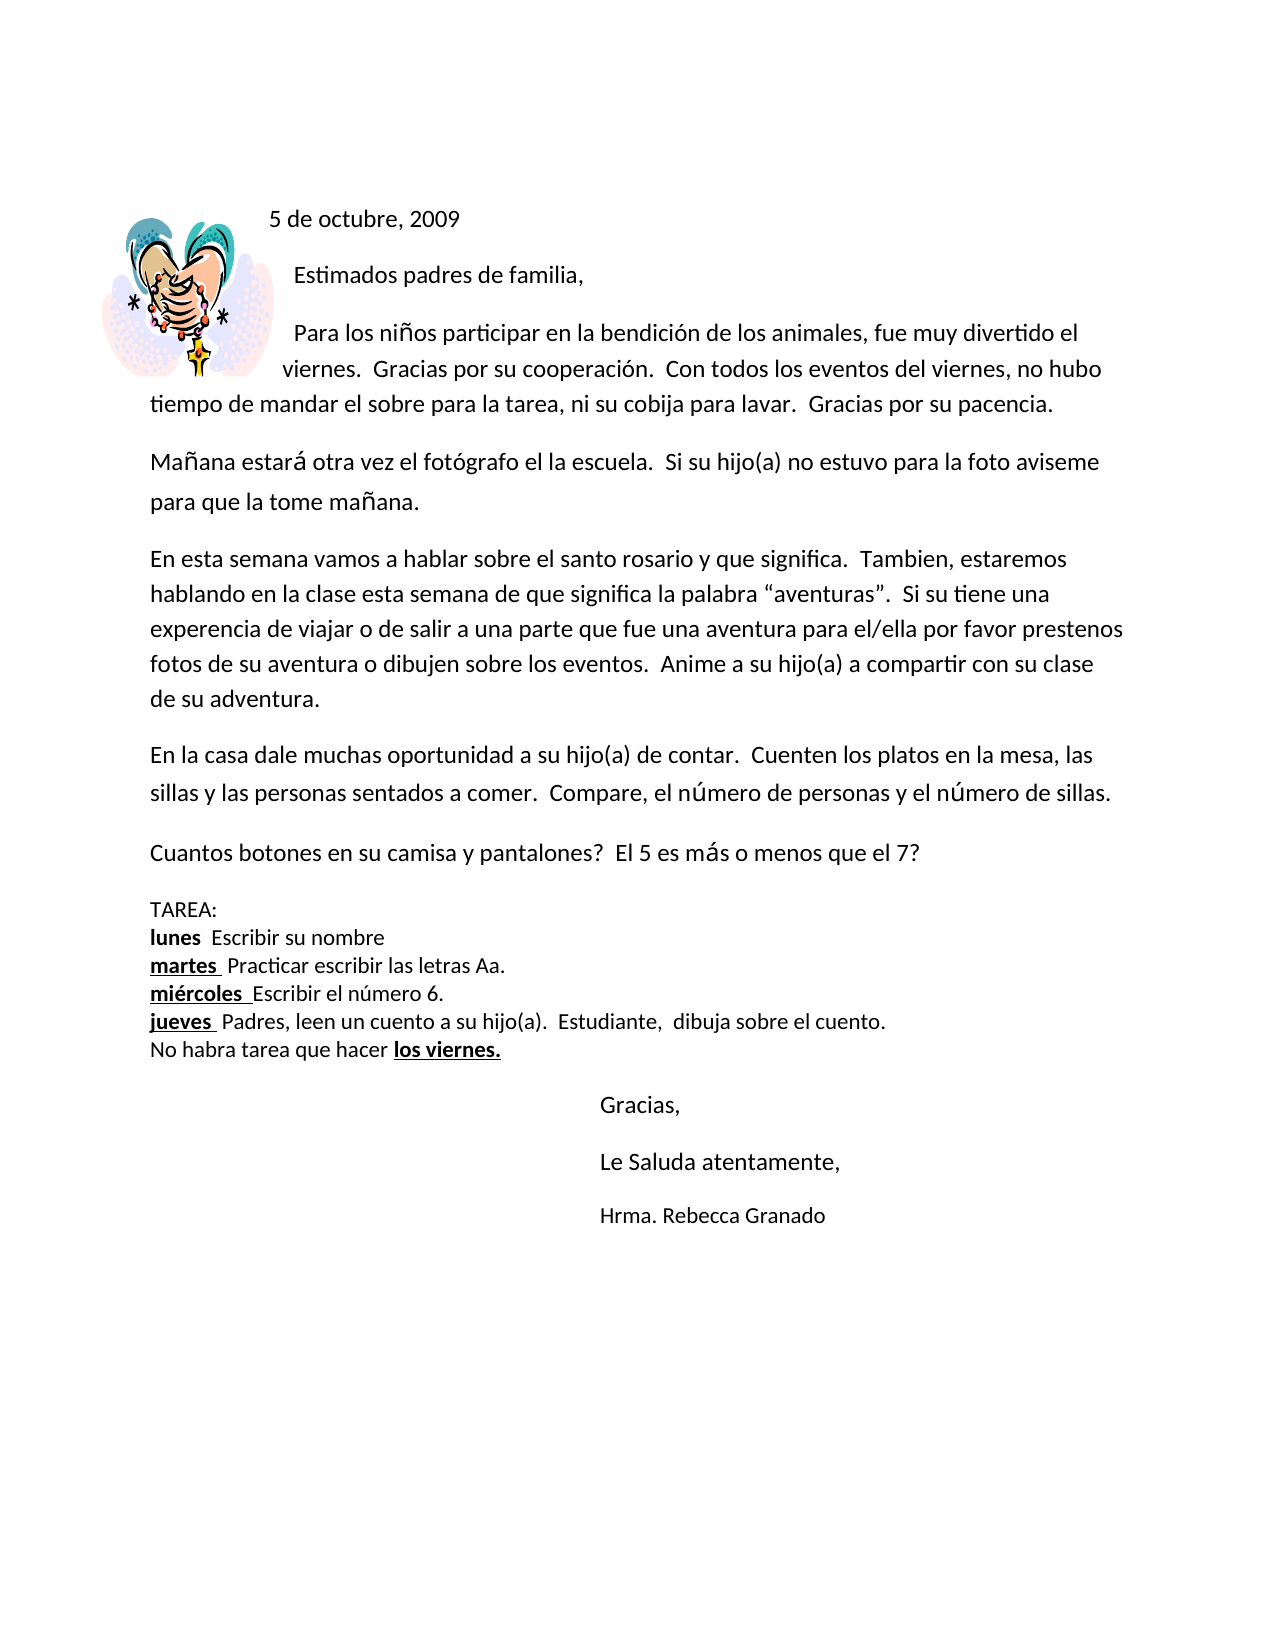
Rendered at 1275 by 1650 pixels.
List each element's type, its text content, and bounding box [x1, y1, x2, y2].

text Le Saluda atentamente, [150, 1146, 1125, 1176]
text TAREA: [150, 895, 1125, 923]
text No habra tarea que hacer los viernes. [150, 1035, 1125, 1063]
text Hrma. Rebecca Granado [150, 1201, 1125, 1229]
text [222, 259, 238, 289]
text Cuantos botones en su camisa y pantalones? El 5 es más o menos que el 7? [150, 835, 1125, 869]
text Mañana estará otra vez el fotógrafo el la escuela. Si su hijo(a) no estuvo para la foto aviseme para que la tome mañana. [150, 444, 1125, 517]
text martes Practicar escribir las letras Aa. [150, 951, 1125, 979]
text miércoles Escribir el número 6. [150, 979, 1125, 1007]
text Para los niños participar en la bendición de los animales, fue muy divertido el viernes. Gracias por su cooperación. Con todos los eventos del viernes, no hubo tiempo de mandar el sobre para la tarea, ni su cobija para lavar. Gracias por su pacencia. [150, 315, 1125, 419]
text jueves Padres, leen un cuento a su hijo(a). Estudiante, dibuja sobre el cuento. [150, 1007, 1125, 1035]
text En esta semana vamos a hablar sobre el santo rosario y que significa. Tambien, estaremos hablando en la clase esta semana de que significa la palabra “aventuras”. Si su tiene una experencia de viajar o de salir a una parte que fue una aventura para el/ella por favor prestenos fotos de su aventura o dibujen sobre los eventos. Anime a su hijo(a) a compartir con su clase de su adventura. [150, 543, 1125, 714]
text 5 de octubre, 2009 [150, 203, 1125, 233]
text Estimados padres de familia, [252, 259, 1125, 289]
text lunes Escribir su nombre [150, 923, 1125, 951]
text En la casa dale muchas oportunidad a su hijo(a) de contar. Cuenten los platos en la mesa, las sillas y las personas sentados a comer. Compare, el número de personas y el número de sillas. [150, 739, 1125, 809]
text Gracias, [150, 1089, 1125, 1119]
